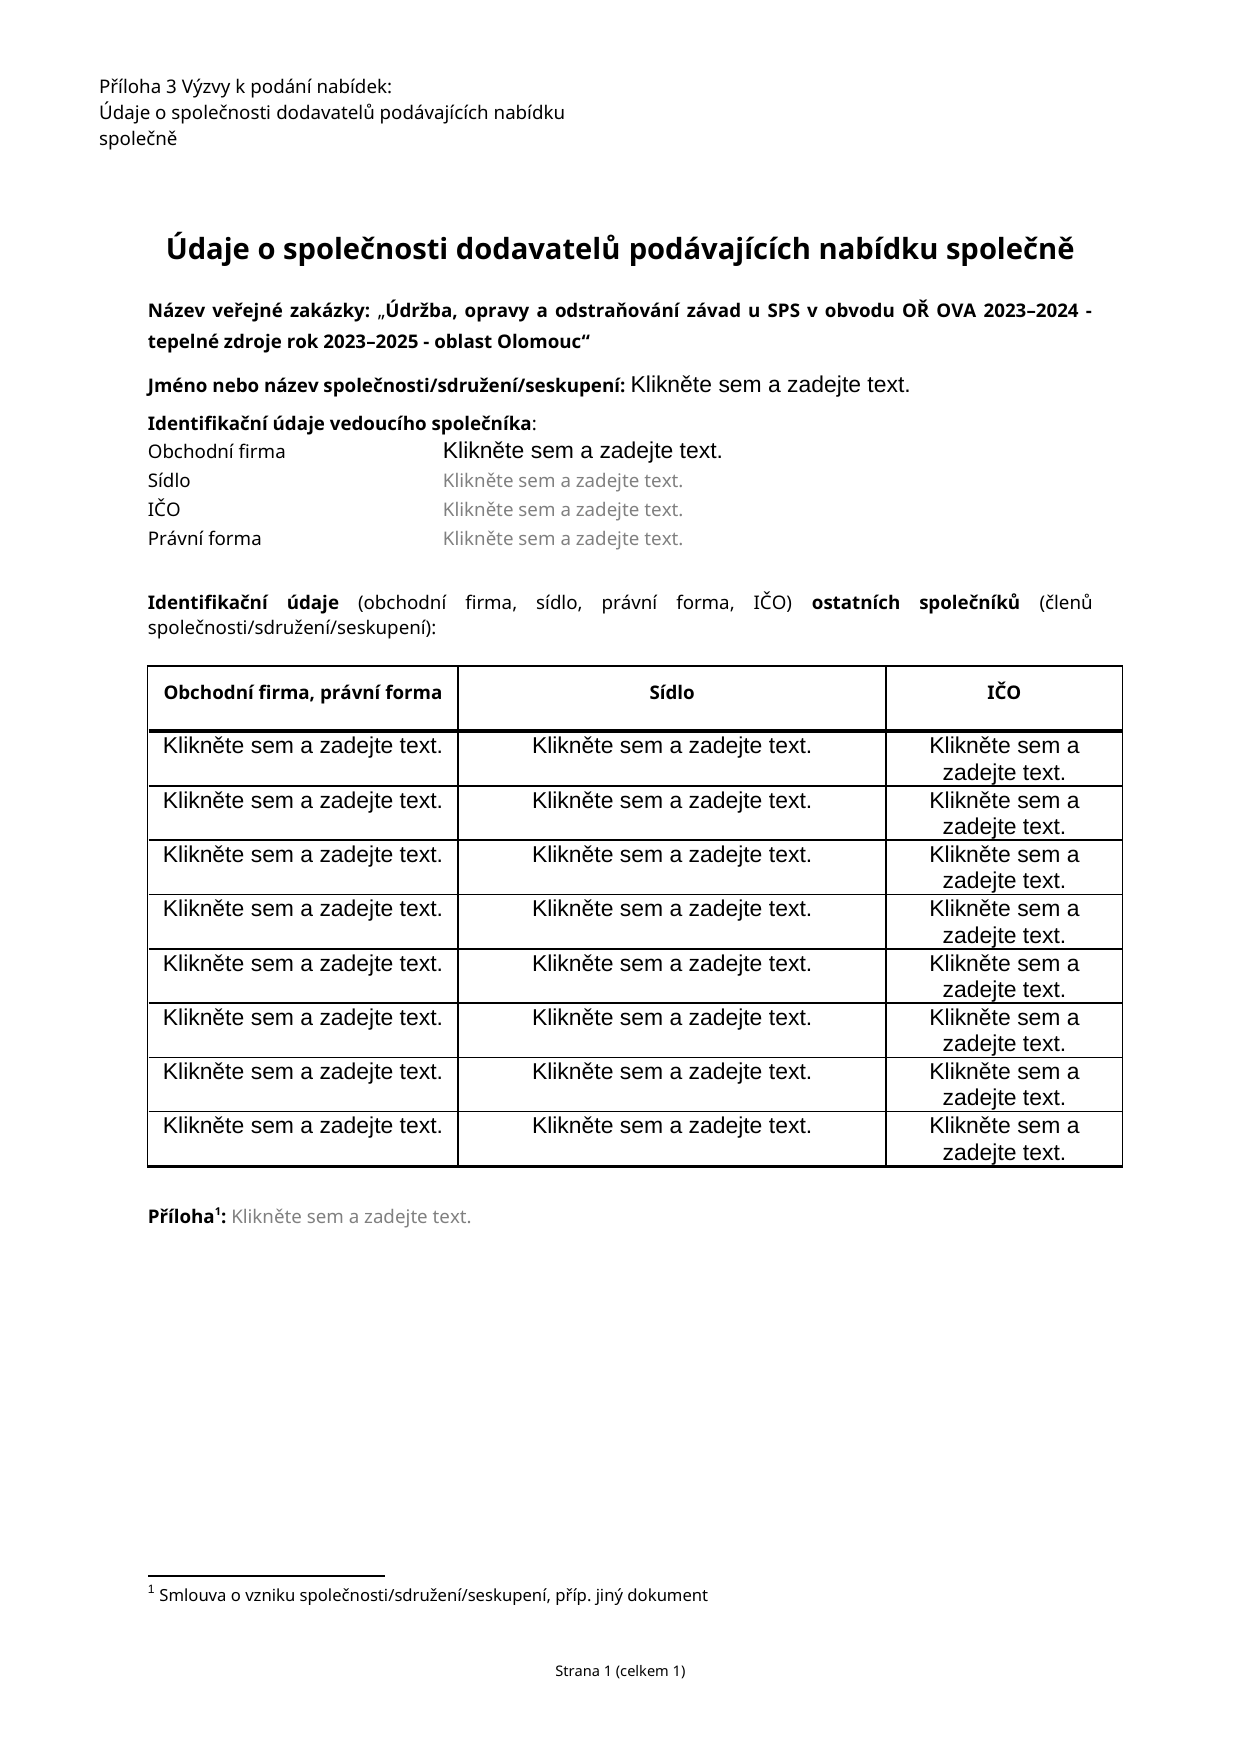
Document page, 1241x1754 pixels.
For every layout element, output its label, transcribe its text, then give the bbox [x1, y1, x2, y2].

text Sídlo [148, 465, 1093, 494]
text Název veřejné zakázky: „Údržba, opravy a odstraňování závad u SPS v obvodu OŘ OVA 2023–2024 - tepelné zdroje rok 2023–2025 - oblast Olomouc“ [148, 293, 1093, 355]
text Identifikační údaje (obchodní firma, sídlo, právní forma, IČO) ostatních společníků (členů společnosti/sdružení/seskupení): [148, 590, 1093, 640]
text Příloha: [148, 1203, 1093, 1228]
text Jméno nebo název společnosti/sdružení/seskupení: [148, 367, 1093, 398]
text IČO [148, 494, 1093, 523]
table_header Sídlo [459, 667, 885, 729]
text Právní forma [148, 523, 1093, 552]
text Identifikační údaje vedoucího společníka: [148, 411, 1093, 436]
text Obchodní firma [148, 436, 1093, 465]
table_header IČO [887, 667, 1122, 729]
table_header Obchodní firma, právní forma [148, 667, 457, 729]
title Údaje o společnosti dodavatelů podávajících nabídku společně [148, 228, 1093, 268]
